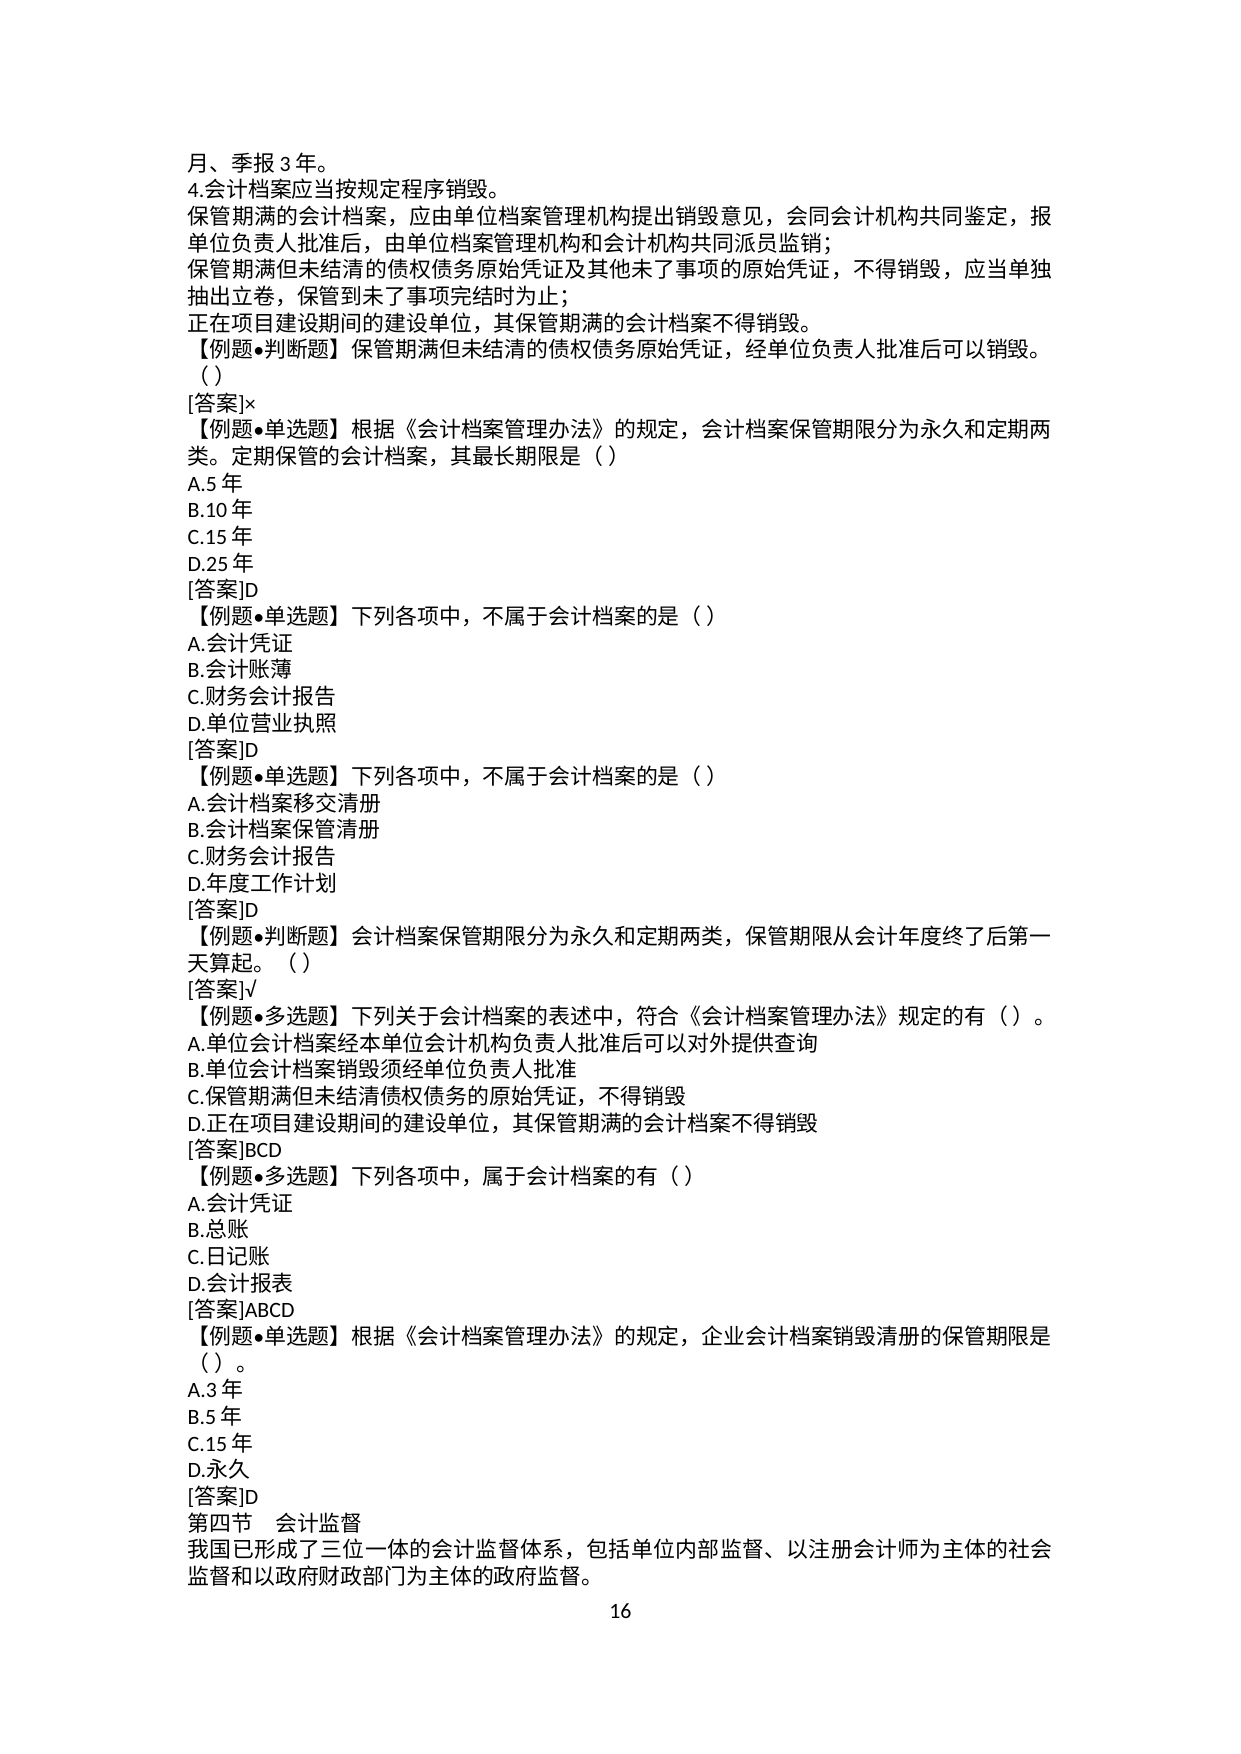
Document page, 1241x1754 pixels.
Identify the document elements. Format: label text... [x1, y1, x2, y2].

text [答案]× [187, 390, 1053, 417]
text C.财务会计报告 [187, 683, 1053, 710]
text 【例题•单选题】下列各项中，不属于会计档案的是（ ） [187, 763, 1053, 790]
text A.会计凭证 [187, 630, 1053, 657]
text C.财务会计报告 [187, 843, 1053, 870]
text 【例题•多选题】下列关于会计档案的表述中，符合《会计档案管理办法》规定的有（ ）。 [187, 1003, 1053, 1030]
text D.单位营业执照 [187, 710, 1053, 737]
text A.单位会计档案经本单位会计机构负责人批准后可以对外提供查询 [187, 1030, 1053, 1057]
text D.年度工作计划 [187, 870, 1053, 897]
text 月、季报3年。 [187, 150, 1053, 177]
text [答案]D [187, 897, 1053, 923]
text B.总账 [187, 1217, 1053, 1243]
text 【例题•多选题】下列各项中，属于会计档案的有（ ） [187, 1163, 1053, 1190]
text D.正在项目建设期间的建设单位，其保管期满的会计档案不得销毁 [187, 1110, 1053, 1137]
text [答案]D [187, 577, 1053, 603]
text 【例题•单选题】下列各项中，不属于会计档案的是（ ） [187, 603, 1053, 630]
text C.保管期满但未结清债权债务的原始凭证，不得销毁 [187, 1083, 1053, 1110]
text C.15年 [187, 1430, 1053, 1457]
text B.会计账薄 [187, 657, 1053, 683]
text B.10年 [187, 497, 1053, 523]
text 保管期满但未结清的债权债务原始凭证及其他未了事项的原始凭证，不得销毁，应当单独抽出立卷，保管到未了事项完结时为止； [187, 257, 1053, 310]
text C.日记账 [187, 1243, 1053, 1270]
text D.25年 [187, 550, 1053, 577]
text B.会计档案保管清册 [187, 817, 1053, 843]
text A.5年 [187, 470, 1053, 497]
text 【例题•判断题】保管期满但未结清的债权债务原始凭证，经单位负责人批准后可以销毁。（ ） [187, 337, 1053, 390]
text 【例题•单选题】根据《会计档案管理办法》的规定，企业会计档案销毁清册的保管期限是（ ）。 [187, 1323, 1053, 1377]
text [答案]ABCD [187, 1297, 1053, 1323]
text [答案]BCD [187, 1137, 1053, 1163]
text 正在项目建设期间的建设单位，其保管期满的会计档案不得销毁。 [187, 310, 1053, 337]
text A.3年 [187, 1377, 1053, 1403]
text [答案]√ [187, 977, 1053, 1003]
text C.15年 [187, 523, 1053, 550]
text 我国已形成了三位一体的会计监督体系，包括单位内部监督、以注册会计师为主体的社会监督和以政府财政部门为主体的政府监督。 [187, 1537, 1053, 1590]
text 【例题•判断题】会计档案保管期限分为永久和定期两类，保管期限从会计年度终了后第一天算起。（ ） [187, 923, 1053, 977]
text D.会计报表 [187, 1270, 1053, 1297]
text 第四节 会计监督 [187, 1510, 1053, 1537]
text B.单位会计档案销毁须经单位负责人批准 [187, 1057, 1053, 1083]
text A.会计档案移交清册 [187, 790, 1053, 817]
text 4.会计档案应当按规定程序销毁。 [187, 177, 1053, 203]
text D.永久 [187, 1457, 1053, 1483]
text 【例题•单选题】根据《会计档案管理办法》的规定，会计档案保管期限分为永久和定期两类。定期保管的会计档案，其最长期限是（ ） [187, 417, 1053, 470]
text [答案]D [187, 737, 1053, 763]
text 保管期满的会计档案，应由单位档案管理机构提出销毁意见，会同会计机构共同鉴定，报单位负责人批准后，由单位档案管理机构和会计机构共同派员监销； [187, 203, 1053, 257]
text B.5年 [187, 1403, 1053, 1430]
text A.会计凭证 [187, 1190, 1053, 1217]
text [答案]D [187, 1483, 1053, 1510]
